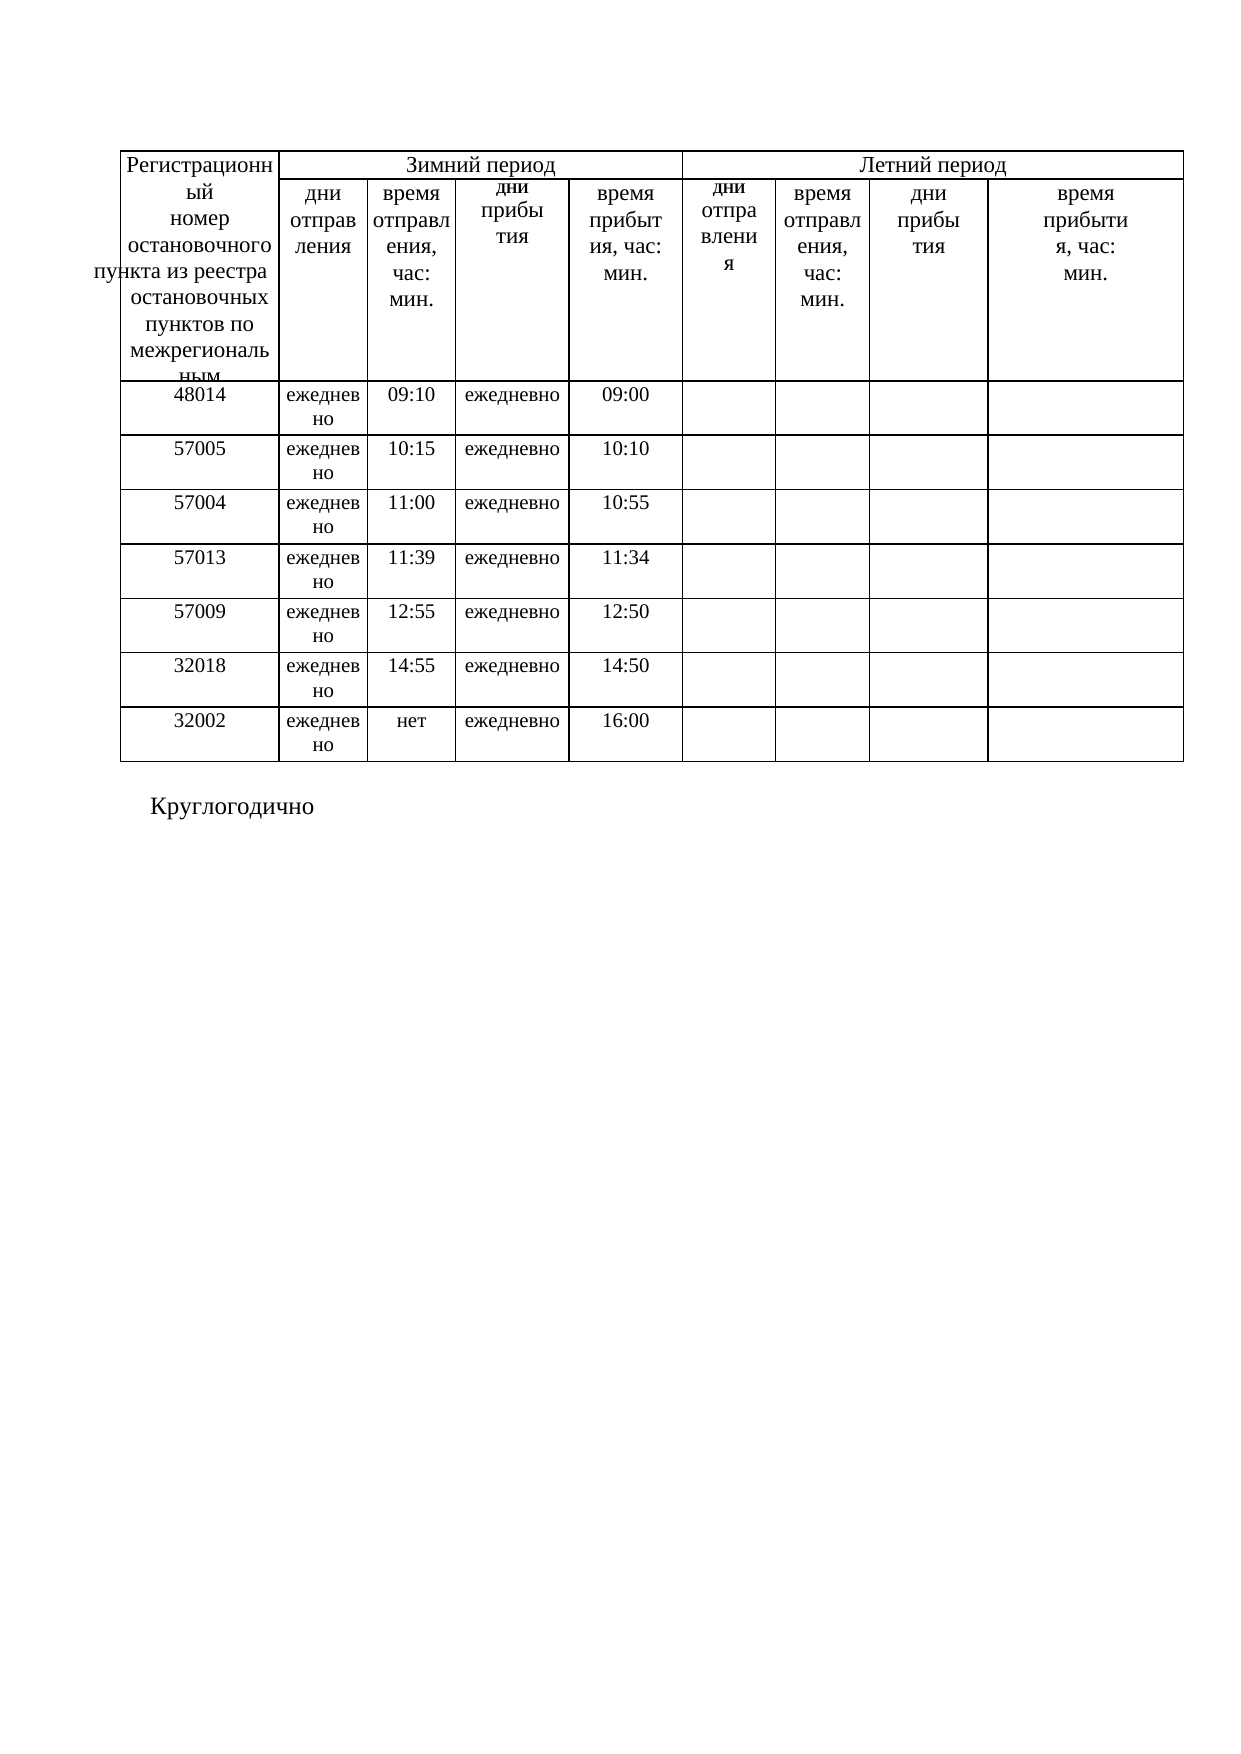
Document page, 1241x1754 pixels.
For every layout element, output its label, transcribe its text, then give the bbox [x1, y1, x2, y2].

table_cell 14:55 [368, 653, 455, 706]
table_cell [989, 436, 1183, 489]
table_cell 09:10 [368, 382, 455, 434]
table_cell [683, 436, 775, 489]
table_cell ежедневно [280, 653, 367, 706]
table_cell ежедневно [456, 490, 568, 543]
text Круглогодично [150, 791, 1090, 820]
table_cell [683, 545, 775, 597]
table_cell [776, 382, 869, 434]
table_cell [870, 653, 987, 706]
table_cell 10:55 [570, 490, 682, 543]
table_cell дни отправ ления [280, 180, 367, 380]
table_cell время прибыт ия, час: мин. [570, 180, 682, 380]
table_cell [870, 490, 987, 543]
table_cell ежедневно [280, 436, 367, 489]
table_cell [870, 382, 987, 434]
table_cell [683, 490, 775, 543]
table_cell 57013 [121, 545, 278, 597]
table_cell [989, 599, 1183, 652]
table_cell 11:34 [570, 545, 682, 597]
table_cell [776, 490, 869, 543]
table_cell [776, 599, 869, 652]
table_cell 11:00 [368, 490, 455, 543]
table_cell [776, 653, 869, 706]
table_cell время отправл ения, час: мин. [776, 180, 869, 380]
table_cell ежедневно [280, 545, 367, 597]
table_cell ежедневно [456, 545, 568, 597]
table_cell [776, 708, 869, 761]
table_cell [683, 708, 775, 761]
table_cell ежедневно [280, 599, 367, 652]
table_cell 57004 [121, 490, 278, 543]
table_cell [870, 708, 987, 761]
table_cell [989, 545, 1183, 597]
table_cell 12:55 [368, 599, 455, 652]
table_cell ежедневно [280, 382, 367, 434]
table_cell [683, 599, 775, 652]
table_cell ДНИ отпра влени я [683, 180, 775, 380]
table_cell [989, 708, 1183, 761]
table_cell ежедневно [280, 490, 367, 543]
table_cell ДНИ прибы тия [456, 180, 568, 380]
table_cell [989, 490, 1183, 543]
table_cell [989, 382, 1183, 434]
table_cell 10:15 [368, 436, 455, 489]
table_header Зимний период [280, 152, 682, 178]
table_cell [776, 436, 869, 489]
table_cell время отправл ения, час: мин. [368, 180, 455, 380]
table_cell [870, 599, 987, 652]
table_cell 48014 [121, 382, 278, 434]
table_cell [683, 653, 775, 706]
table_cell [683, 382, 775, 434]
table_cell время прибыти я, час: мин. [989, 180, 1183, 380]
table_cell 10:10 [570, 436, 682, 489]
table_cell дни прибы тия [870, 180, 987, 380]
table_cell 09:00 [570, 382, 682, 434]
table_cell [989, 653, 1183, 706]
table_cell 32002 [121, 708, 278, 761]
table_cell нет [368, 708, 455, 761]
table_cell 32018 [121, 653, 278, 706]
table_cell ежедневно [456, 708, 568, 761]
table_cell 12:50 [570, 599, 682, 652]
table_cell ежедневно [456, 436, 568, 489]
table_header Летний период [683, 152, 1183, 178]
table_cell 11:39 [368, 545, 455, 597]
table_cell ежедневно [280, 708, 367, 761]
table_cell 16:00 [570, 708, 682, 761]
table_cell [870, 545, 987, 597]
table_cell ежедневно [456, 599, 568, 652]
table_cell 57005 [121, 436, 278, 489]
table_cell 57009 [121, 599, 278, 652]
table_cell ежедневно [456, 653, 568, 706]
table_header Регистрационный номер остановочного пункта из реестра остановочных пунктов по межрегиональным маршрутам регулярных перевозок [121, 152, 278, 380]
table_cell [870, 436, 987, 489]
table_cell 14:50 [570, 653, 682, 706]
table_cell [776, 545, 869, 597]
table_cell ежедневно [456, 382, 568, 434]
